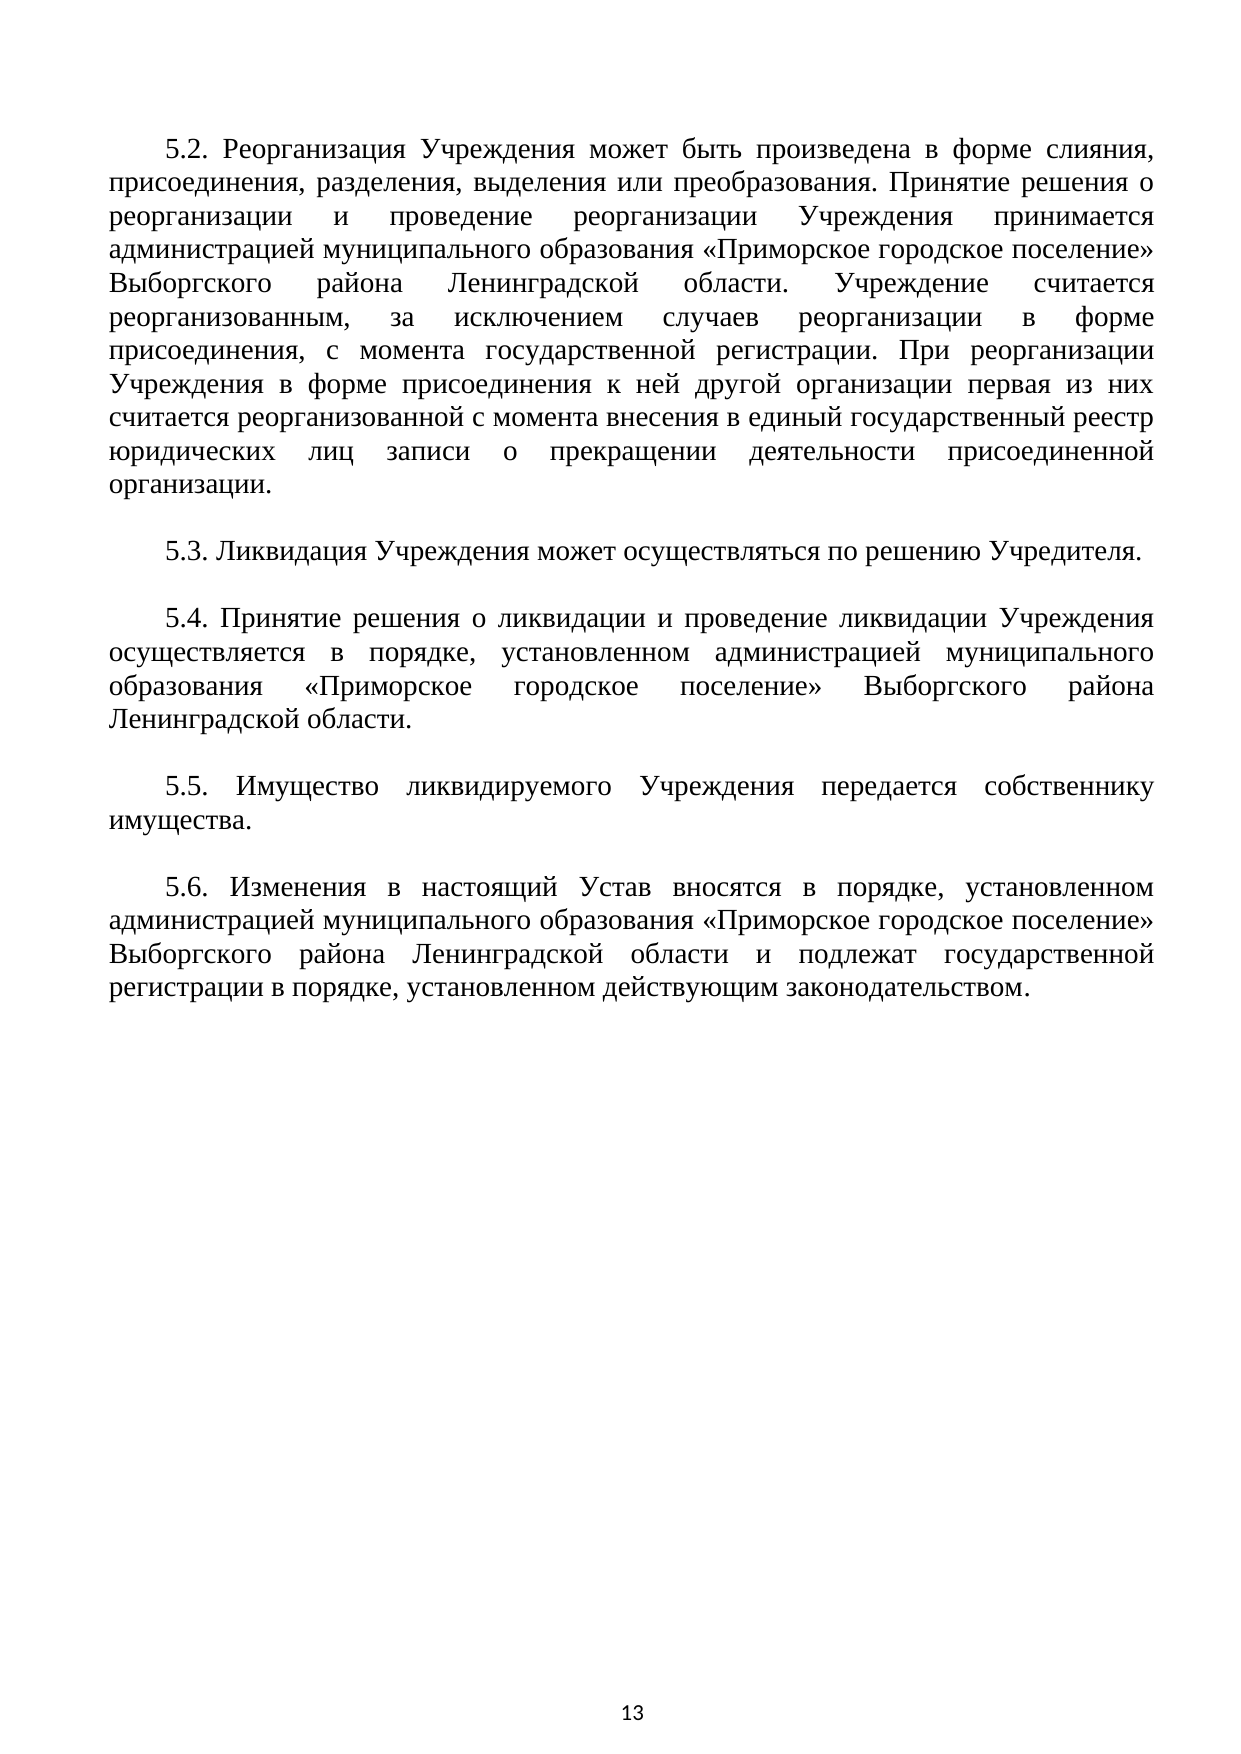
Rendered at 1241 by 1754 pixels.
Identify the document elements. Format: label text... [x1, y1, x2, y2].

text 5.6. Изменения в настоящий Устав вносятся в порядке, установленном администрацией муниципального образования «Приморское городское поселение» Выборгского района Ленинградской области и подлежат государственной регистрации в порядке, установленном действующим законодательством. [108, 869, 1155, 1003]
text 5.3. Ликвидация Учреждения может осуществляться по решению Учредителя. [108, 533, 1155, 567]
text 5.5. Имущество ликвидируемого Учреждения передается собственнику имущества. [108, 768, 1155, 835]
text 5.2. Реорганизация Учреждения может быть произведена в форме слияния, присоединения, разделения, выделения или преобразования. Принятие решения о реорганизации и проведение реорганизации Учреждения принимается администрацией муниципального образования «Приморское городское поселение» Выборгского района Ленинградской области. Учреждение считается реорганизованным, за исключением случаев реорганизации в форме присоединения, с момента государственной регистрации. При реорганизации Учреждения в форме присоединения к ней другой организации первая из них считается реорганизованной с момента внесения в единый государственный реестр юридических лиц записи о прекращении деятельности присоединенной организации. [108, 131, 1155, 500]
text 5.4. Принятие решения о ликвидации и проведение ликвидации Учреждения осуществляется в порядке, установленном администрацией муниципального образования «Приморское городское поселение» Выборгского района Ленинградской области. [108, 601, 1155, 735]
